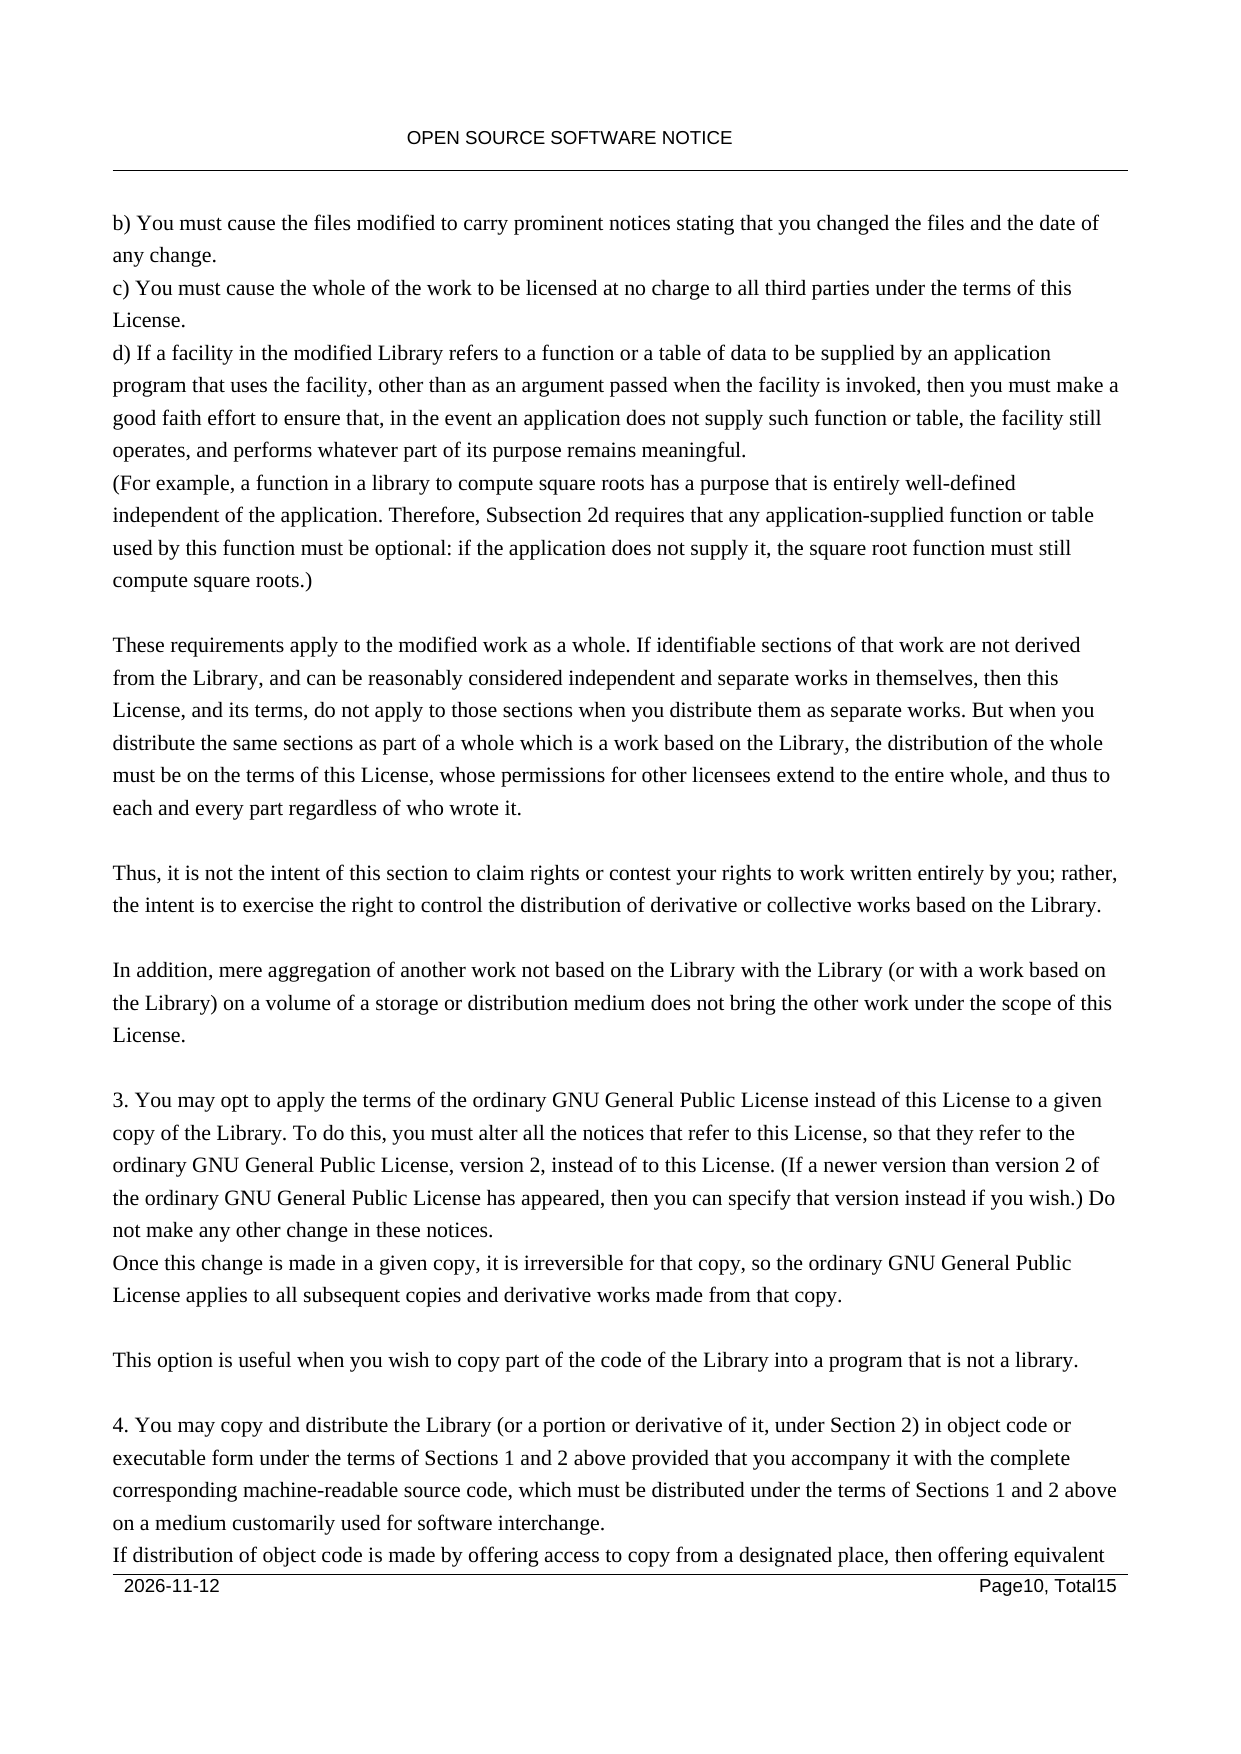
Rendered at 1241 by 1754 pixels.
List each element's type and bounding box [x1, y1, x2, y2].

text [112, 206, 1128, 1571]
